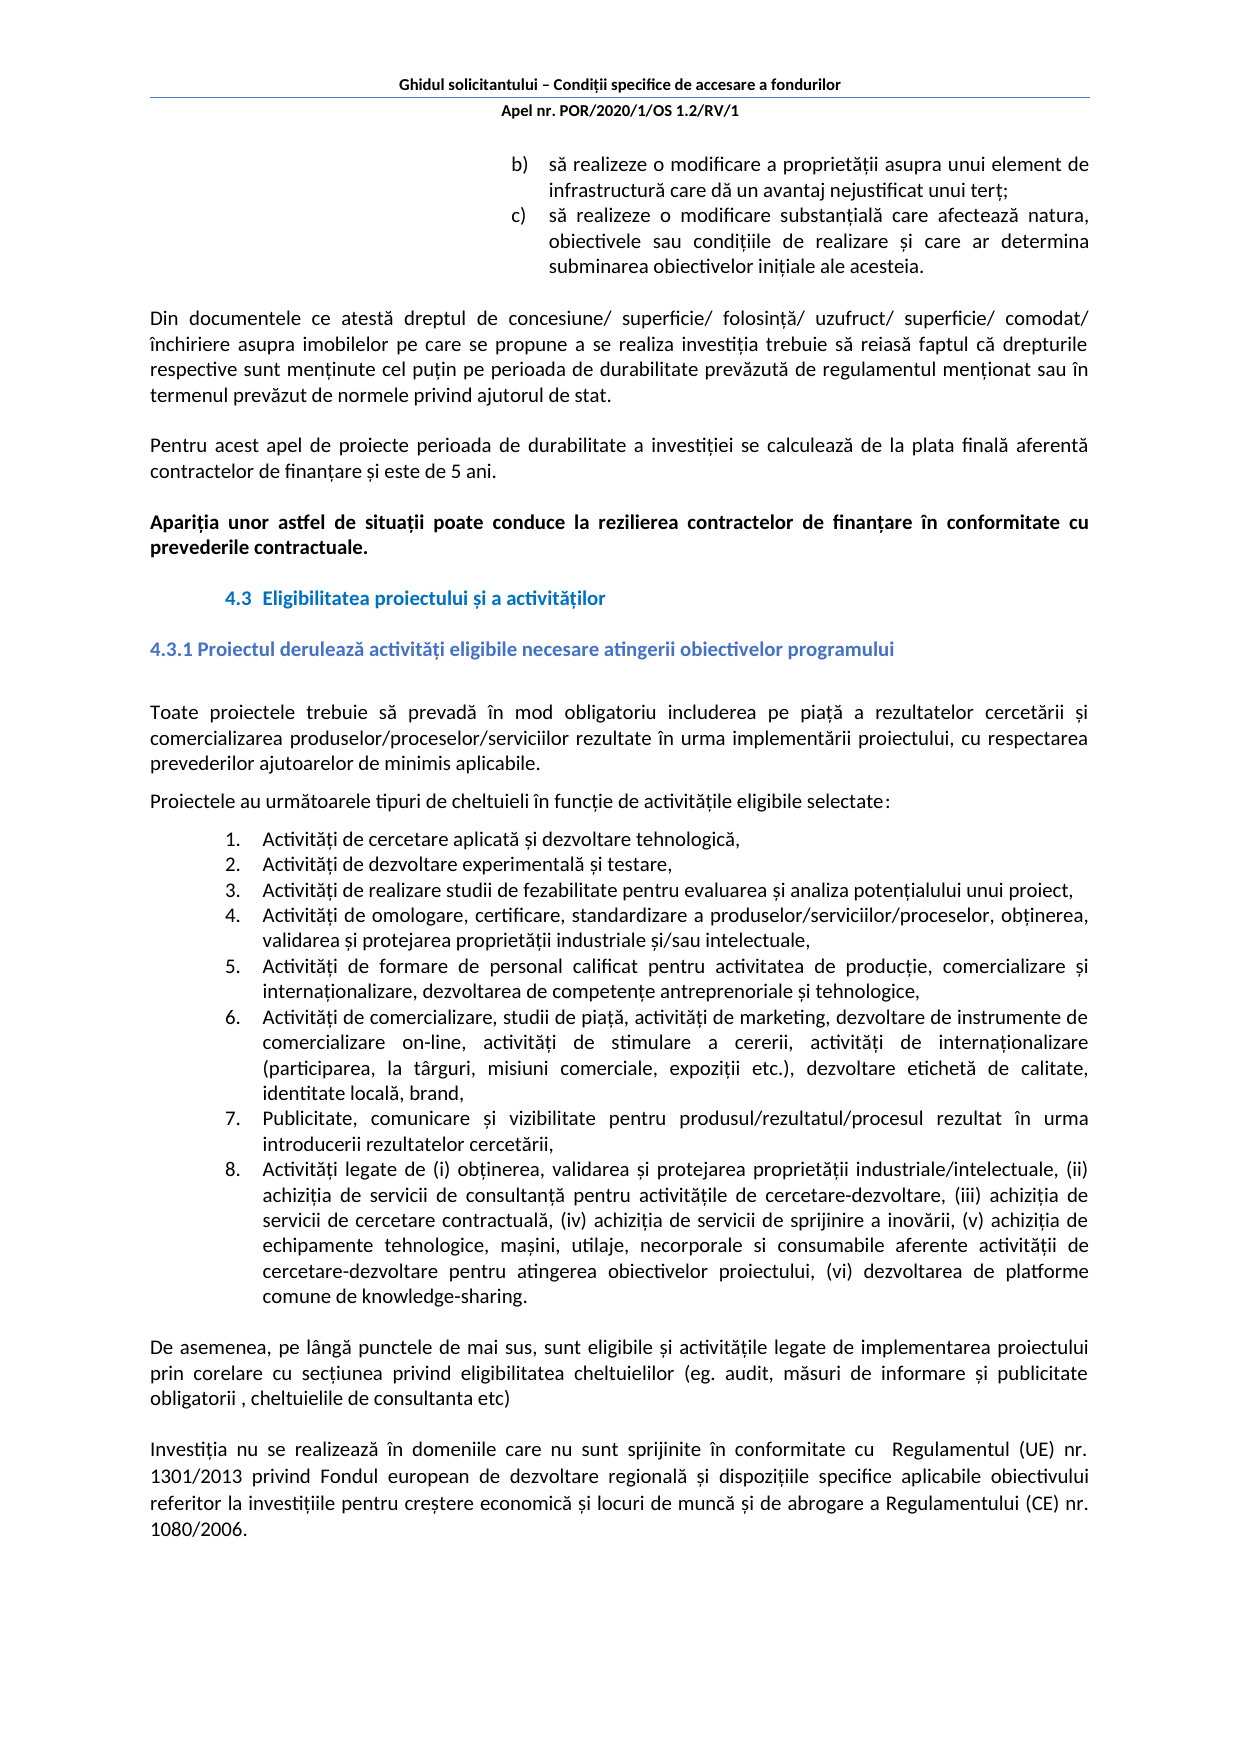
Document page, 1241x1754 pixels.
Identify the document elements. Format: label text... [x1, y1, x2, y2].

text Toate proiectele trebuie să prevadă în mod obligatoriu includerea pe piață a rezultatelor cercetării și comercializarea produselor/proceselor/serviciilor rezultate în urma implementării proiectului, cu respectarea prevederilor ajutoarelor de minimis aplicabile. [150, 699, 1090, 776]
list Activități de cercetare aplicată şi dezvoltare tehnologică, [225, 826, 1090, 851]
list Activități de comercializare, studii de piață, activități de marketing, dezvoltare de instrumente de comercializare on-line, activități de stimulare a cererii, activități de internaționalizare (participarea, la târguri, misiuni comerciale, expoziții etc.), dezvoltare etichetă de calitate, identitate locală, brand, [225, 1004, 1090, 1106]
list Activități de formare de personal calificat pentru activitatea de producție, comercializare și internaționalizare, dezvoltarea de competențe antreprenoriale și tehnologice, [225, 953, 1090, 1004]
text Proiectele au următoarele tipuri de cheltuieli în funcție de activitățile eligibile selectate: [150, 788, 1090, 813]
text 4.3.1 Proiectul derulează activități eligibile necesare atingerii obiectivelor programului [150, 636, 1090, 661]
subtitle 4.3 Eligibilitatea proiectului și a activităților [225, 585, 1090, 611]
list să realizeze o modificare a proprietății asupra unui element de infrastructură care dă un avantaj nejustificat unui terţ; [511, 152, 1090, 202]
list Publicitate, comunicare și vizibilitate pentru produsul/rezultatul/procesul rezultat în urma introducerii rezultatelor cercetării, [225, 1106, 1090, 1156]
text Apariția unor astfel de situații poate conduce la rezilierea contractelor de finanțare în conformitate cu prevederile contractuale. [150, 509, 1090, 560]
text Din documentele ce atestă dreptul de concesiune/ superficie/ folosință/ uzufruct/ superficie/ comodat/ închiriere asupra imobilelor pe care se propune a se realiza investiția trebuie să reiasă faptul că drepturile respective sunt menținute cel puțin pe perioada de durabilitate prevăzută de regulamentul menționat sau în termenul prevăzut de normele privind ajutorul de stat. [150, 306, 1090, 407]
list Activități legate de (i) obținerea, validarea și protejarea proprietății industriale/intelectuale, (ii) achiziția de servicii de consultanță pentru activitățile de cercetare-dezvoltare, (iii) achiziția de servicii de cercetare contractuală, (iv) achiziția de servicii de sprijinire a inovării, (v) achiziția de echipamente tehnologice, mașini, utilaje, necorporale si consumabile aferente activității de cercetare-dezvoltare pentru atingerea obiectivelor proiectului, (vi) dezvoltarea de platforme comune de knowledge-sharing. [225, 1156, 1090, 1309]
text Pentru acest apel de proiecte perioada de durabilitate a investiției se calculează de la plata finală aferentă contractelor de finanțare și este de 5 ani. [150, 433, 1090, 483]
list Activități de realizare studii de fezabilitate pentru evaluarea şi analiza potențialului unui proiect, [225, 877, 1090, 902]
list Activități de omologare, certificare, standardizare a produselor/serviciilor/proceselor, obținerea, validarea și protejarea proprietății industriale și/sau intelectuale, [225, 902, 1090, 953]
text Investiția nu se realizează în domeniile care nu sunt sprijinite în conformitate cu Regulamentul (UE) nr. 1301/2013 privind Fondul european de dezvoltare regională și dispozițiile specifice aplicabile obiectivului referitor la investițiile pentru creștere economică și locuri de muncă și de abrogare a Regulamentului (CE) nr. 1080/2006. [150, 1436, 1090, 1542]
list Activități de dezvoltare experimentală şi testare, [225, 851, 1090, 877]
list să realizeze o modificare substanțială care afectează natura, obiectivele sau condițiile de realizare și care ar determina subminarea obiectivelor inițiale ale acesteia. [511, 202, 1090, 279]
text De asemenea, pe lângă punctele de mai sus, sunt eligibile și activitățile legate de implementarea proiectului prin corelare cu secțiunea privind eligibilitatea cheltuielilor (eg. audit, măsuri de informare și publicitate obligatorii , cheltuielile de consultanta etc) [150, 1334, 1090, 1411]
